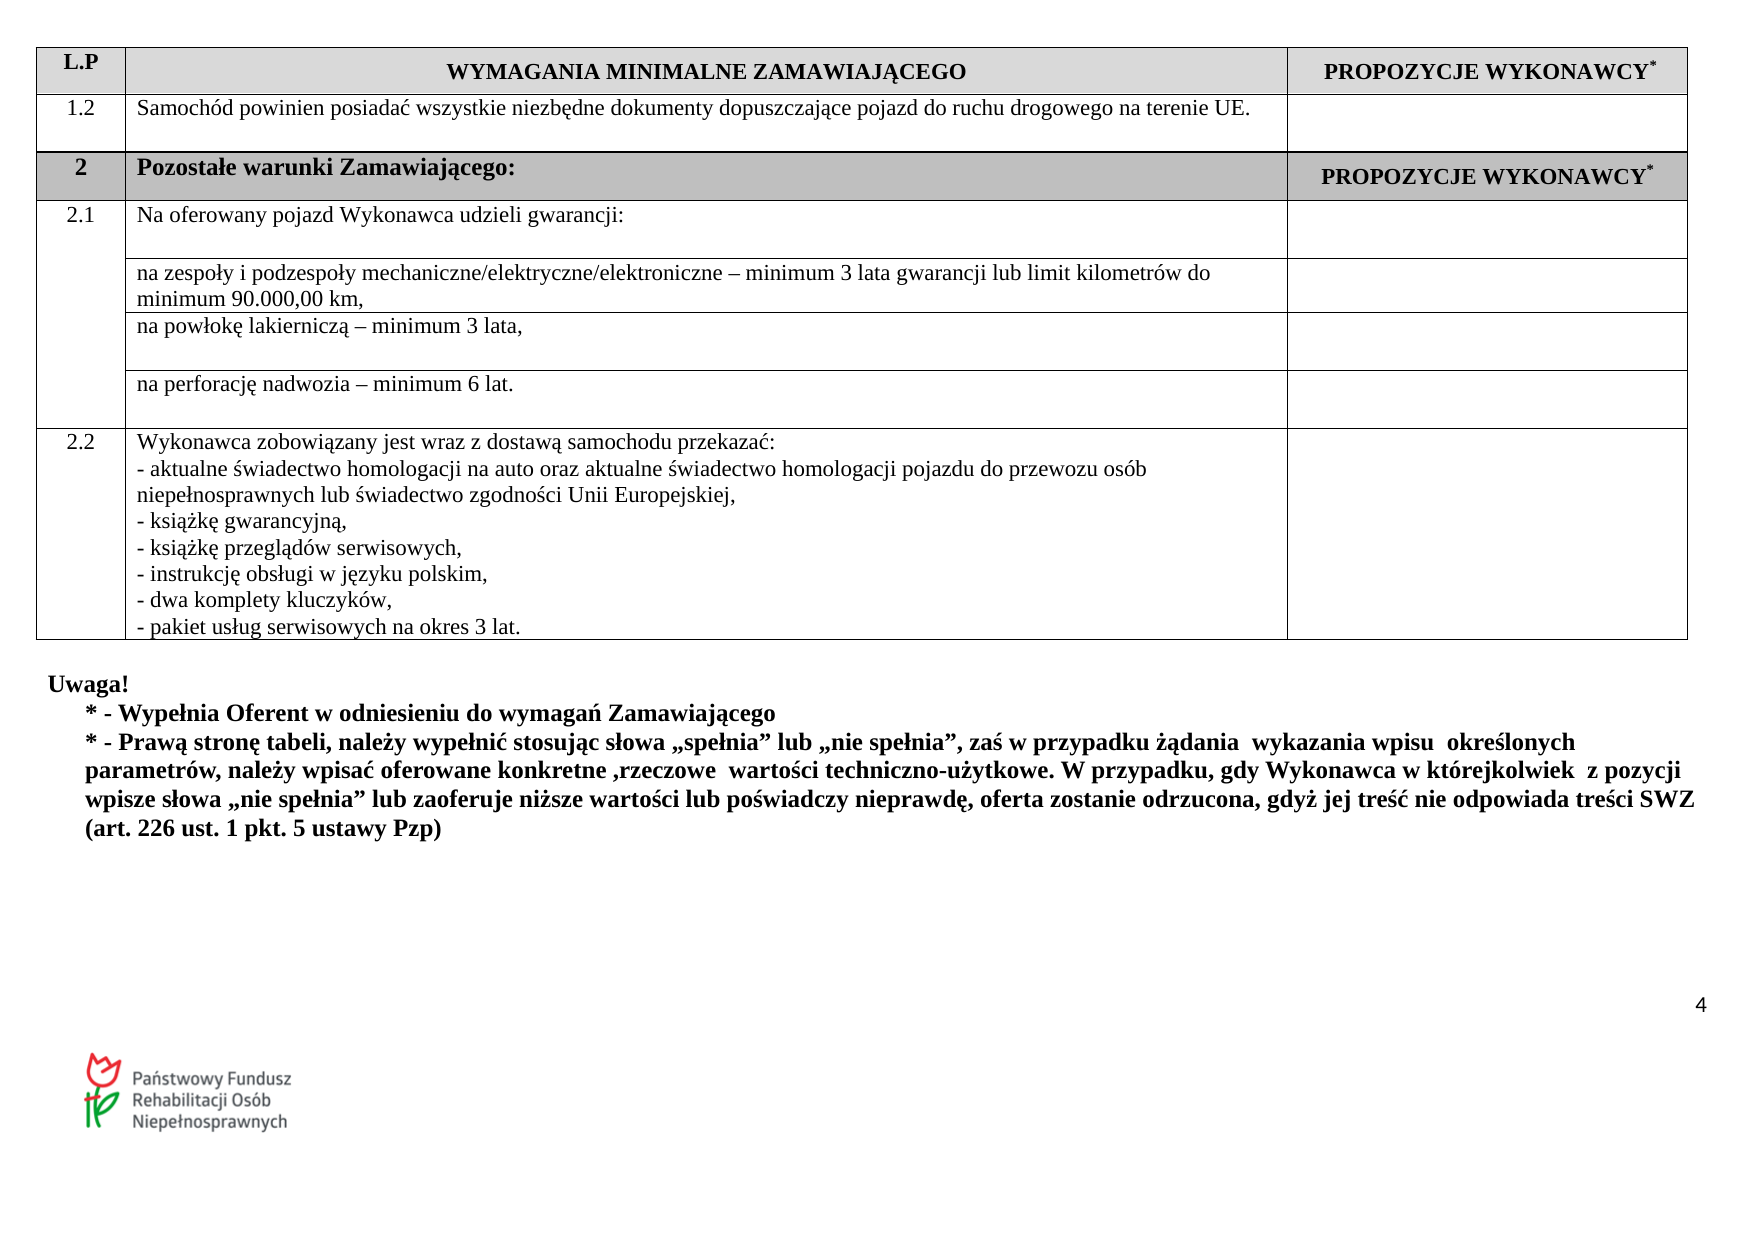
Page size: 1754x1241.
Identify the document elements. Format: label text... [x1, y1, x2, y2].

table_header L.P [37, 48, 125, 93]
table_cell [1288, 313, 1687, 369]
table_header WYMAGANIA MINIMALNE ZAMAWIAJĄCEGO [126, 48, 1287, 93]
table_cell 2.2 [37, 429, 125, 639]
table_cell Pozostałe warunki Zamawiającego: [126, 153, 1287, 200]
table_cell [1288, 429, 1687, 639]
picture [47, 1018, 328, 1167]
table_cell Na oferowany pojazd Wykonawca udzieli gwarancji: [126, 201, 1287, 258]
text * - Prawą stronę tabeli, należy wypełnić stosując słowa „spełnia” lub „nie spełnia”, zaś w przypadku żądania wykazania wpisu określonych parametrów, należy wpisać oferowane konkretne ,rzeczowe wartości techniczno-użytkowe. W przypadku, gdy Wykonawca w którejkolwiek z pozycji wpisze słowa „nie spełnia” lub zaoferuje niższe wartości lub poświadczy nieprawdę, oferta zostanie odrzucona, gdyż jej treść nie odpowiada treści SWZ (art. 226 ust. 1 pkt. 5 ustawy Pzp) [85, 727, 1707, 842]
table_cell [1288, 371, 1687, 427]
table_cell na perforację nadwozia – minimum 6 lat. [126, 371, 1287, 427]
text * - Wypełnia Oferent w odniesieniu do wymagań Zamawiającego [85, 698, 1707, 727]
table_cell 2 [37, 153, 125, 200]
table_cell [1288, 201, 1687, 258]
table_cell [1288, 259, 1687, 312]
table_cell [1288, 95, 1687, 151]
table_cell na powłokę lakierniczą – minimum 3 lata, [126, 313, 1287, 369]
table_cell PROPOZYCJE WYKONAWCY* [1288, 153, 1687, 200]
table_header PROPOZYCJE WYKONAWCY* [1288, 48, 1687, 93]
table_cell Wykonawca zobowiązany jest wraz z dostawą samochodu przekazać: - aktualne świadectwo homologacji na auto oraz aktualne świadectwo homologacji pojazdu do przewozu osób niepełnosprawnych lub świadectwo zgodności Unii Europejskiej, - książkę gwarancyjną, - książkę przeglądów serwisowych, - instrukcję obsługi w języku polskim, - dwa komplety kluczyków, - pakiet usług serwisowych na okres 3 lat. [126, 429, 1287, 639]
text Uwaga! [47, 669, 1707, 698]
table_cell 1.2 [37, 95, 125, 151]
table_cell 2.1 [37, 201, 125, 427]
table_cell na zespoły i podzespoły mechaniczne/elektryczne/elektroniczne – minimum 3 lata gwarancji lub limit kilometrów do minimum 90.000,00 km, [126, 259, 1287, 312]
table_cell Samochód powinien posiadać wszystkie niezbędne dokumenty dopuszczające pojazd do ruchu drogowego na terenie UE. [126, 95, 1287, 151]
